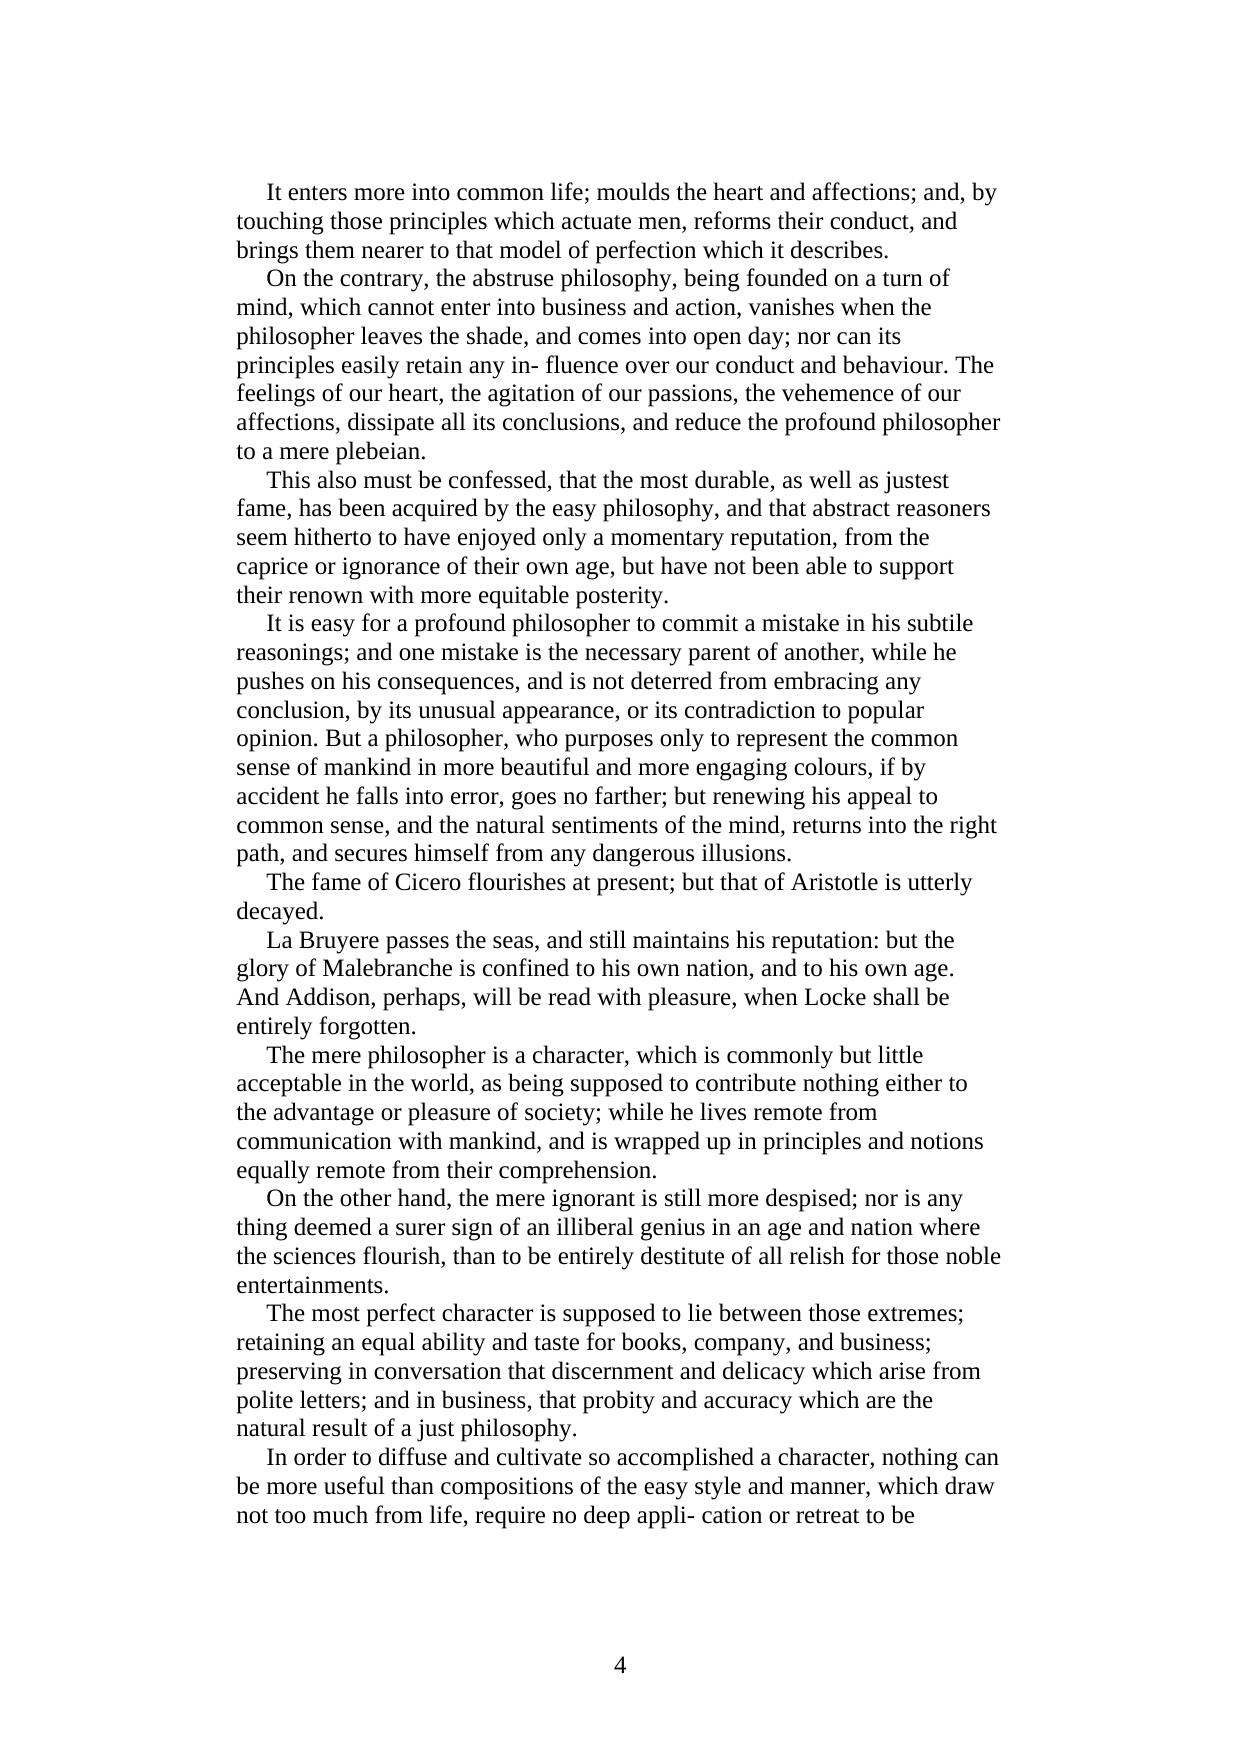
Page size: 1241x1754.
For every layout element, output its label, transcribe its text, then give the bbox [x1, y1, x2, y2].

text The mere philosopher is a character, which is commonly but little acceptable in the world, as being supposed to contribute nothing either to the advantage or pleasure of society; while he lives remote from communication with mankind, and is wrapped up in principles and notions equally remote from their comprehension. [236, 1040, 1004, 1183]
text It enters more into common life; moulds the heart and affections; and, by touching those principles which actuate men, reforms their conduct, and brings them nearer to that model of perfection which it describes. [236, 177, 1004, 263]
text La Bruyere passes the seas, and still maintains his reputation: but the glory of Malebranche is confined to his own nation, and to his own age. And Addison, perhaps, will be read with pleasure, when Locke shall be entirely forgotten. [236, 925, 1004, 1040]
text This also must be confessed, that the most durable, as well as justest fame, has been acquired by the easy philosophy, and that abstract reasoners seem hitherto to have enjoyed only a momentary reputation, from the caprice or ignorance of their own age, but have not been able to support their renown with more equitable posterity. [236, 465, 1004, 608]
text On the contrary, the abstruse philosophy, being founded on a turn of mind, which cannot enter into business and action, vanishes when the philosopher leaves the shade, and comes into open day; nor can its principles easily retain any in- fluence over our conduct and behaviour. The feelings of our heart, the agitation of our passions, the vehemence of our affections, dissipate all its conclusions, and reduce the profound philosopher to a mere plebeian. [236, 263, 1004, 465]
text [236, 1442, 1004, 1528]
text It is easy for a profound philosopher to commit a mistake in his subtile reasonings; and one mistake is the necessary parent of another, while he pushes on his consequences, and is not deterred from embracing any conclusion, by its unusual appearance, or its contradiction to popular opinion. But a philosopher, who purposes only to represent the common sense of mankind in more beautiful and more engaging colours, if by accident he falls into error, goes no farther; but renewing his appeal to common sense, and the natural sentiments of the mind, returns into the right path, and secures himself from any dangerous illusions. [236, 608, 1004, 867]
text The fame of Cicero flourishes at present; but that of Aristotle is utterly decayed. [236, 867, 1004, 925]
text The most perfect character is supposed to lie between those extremes; retaining an equal ability and taste for books, company, and business; preserving in conversation that discernment and delicacy which arise from polite letters; and in business, that probity and accuracy which are the natural result of a just philosophy. [236, 1298, 1004, 1442]
text On the other hand, the mere ignorant is still more despised; nor is any thing deemed a surer sign of an illiberal genius in an age and nation where the sciences flourish, than to be entirely destitute of all relish for those noble entertainments. [236, 1183, 1004, 1298]
